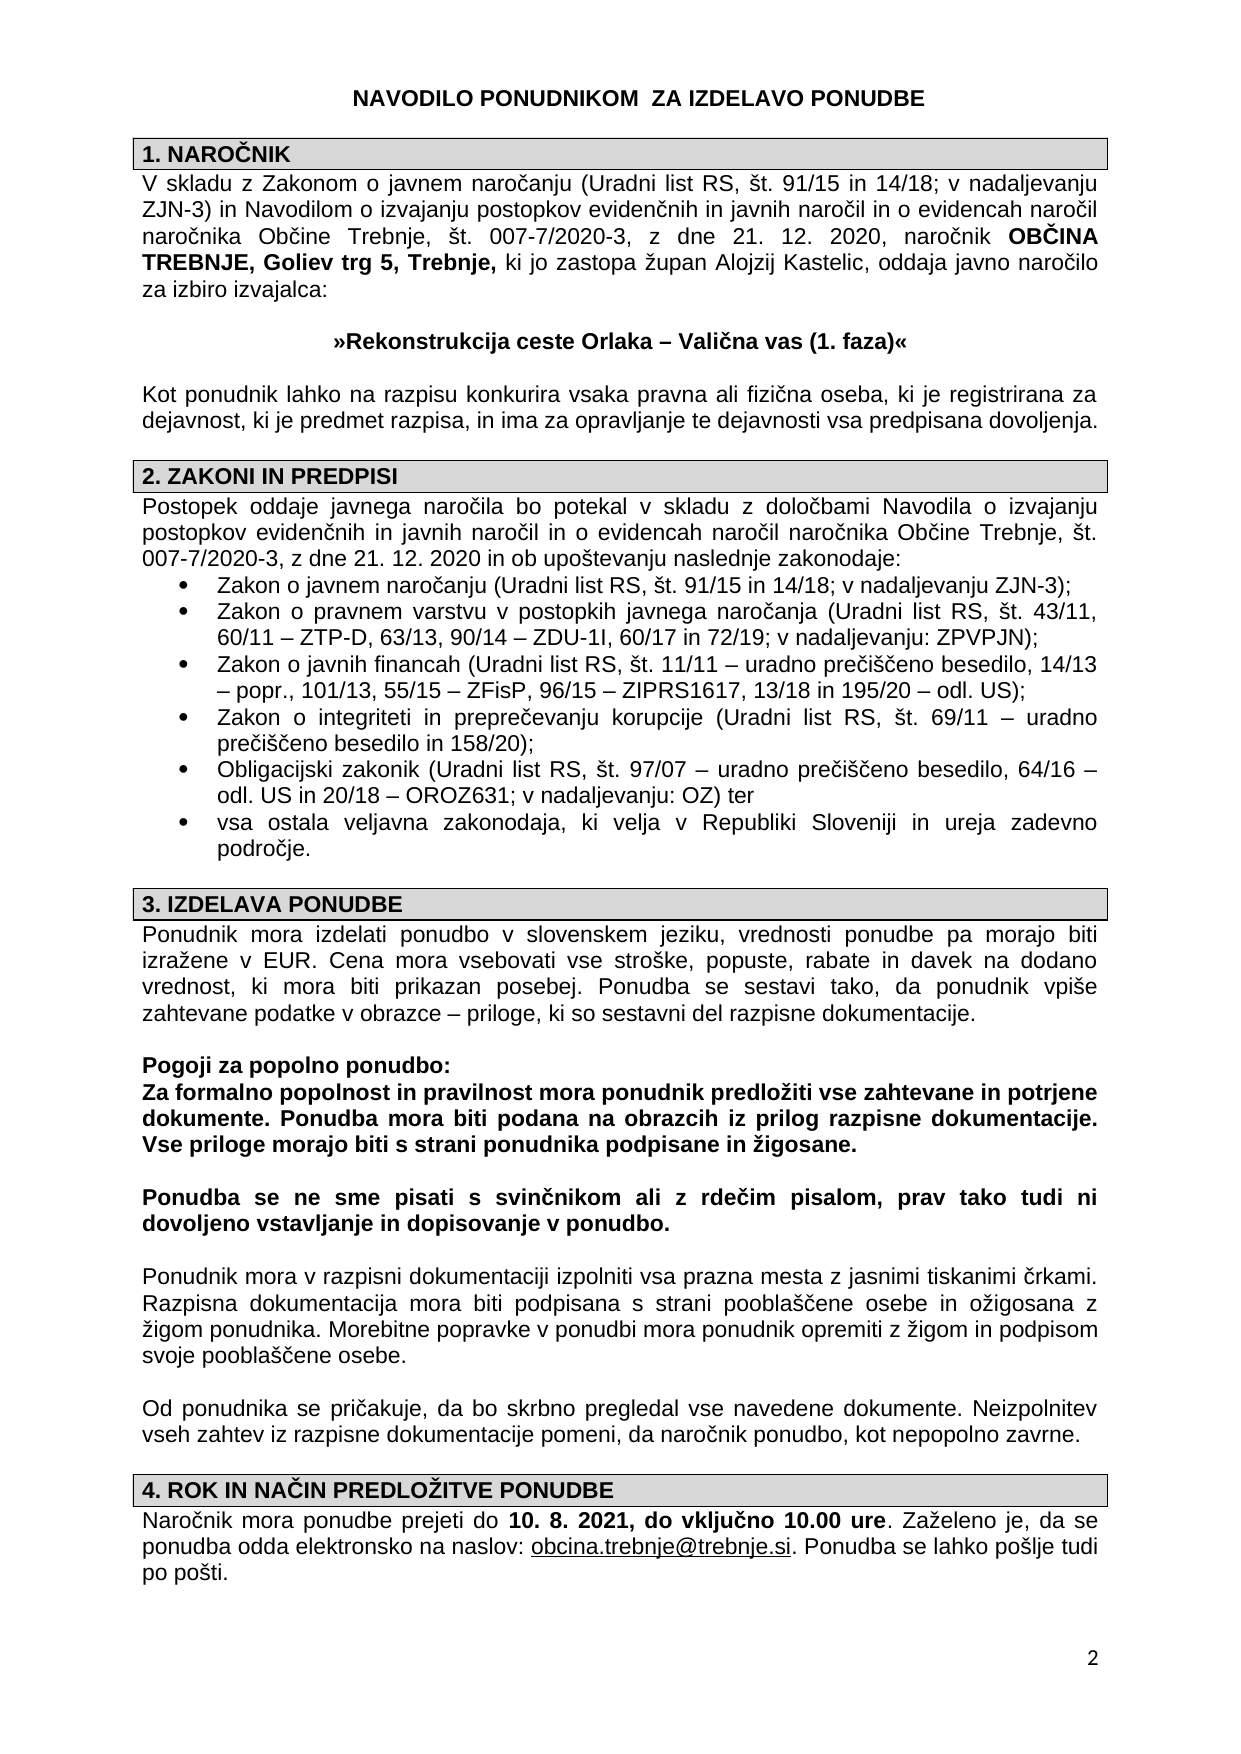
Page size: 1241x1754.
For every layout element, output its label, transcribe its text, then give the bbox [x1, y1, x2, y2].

list Zakon o integriteti in preprečevanju korupcije (Uradni list RS, št. 69/11 – uradno prečiščeno besedilo in 158/20); [179, 703, 1098, 756]
text Za formalno popolnost in pravilnost mora ponudnik predložiti vse zahtevane in potrjene dokumente. Ponudba mora biti podana na obrazcih iz prilog razpisne dokumentacije. Vse priloge morajo biti s strani ponudnika podpisane in žigosane. [142, 1079, 1098, 1158]
text 4. ROK IN NAČIN PREDLOŽITVE PONUDBE [134, 1475, 1107, 1506]
list Obligacijski zakonik (Uradni list RS, št. 97/07 – uradno prečiščeno besedilo, 64/16 – odl. US in 20/18 – OROZ631; v nadaljevanju: OZ) ter [179, 756, 1098, 809]
text Od ponudnika se pričakuje, da bo skrbno pregledal vse navedene dokumente. Neizpolnitev vseh zahtev iz razpisne dokumentacije pomeni, da naročnik ponudbo, kot nepopolno zavrne. [142, 1395, 1098, 1448]
text Ponudnik mora izdelati ponudbo v slovenskem jeziku, vrednosti ponudbe pa morajo biti izražene v EUR. Cena mora vsebovati vse stroške, popuste, rabate in davek na dodano vrednost, ki mora biti prikazan posebej. Ponudba se sestavi tako, da ponudnik vpiše zahtevane podatke v obrazce – priloge, ki so sestavni del razpisne dokumentacije. [142, 921, 1098, 1026]
text Ponudnik mora v razpisni dokumentaciji izpolniti vsa prazna mesta z jasnimi tiskanimi črkami. Razpisna dokumentacija mora biti podpisana s strani pooblaščene osebe in ožigosana z žigom ponudnika. Morebitne popravke v ponudbi mora ponudnik opremiti z žigom in podpisom svoje pooblaščene osebe. [142, 1263, 1098, 1368]
text 1. NAROČNIK [134, 139, 1107, 169]
list vsa ostala veljavna zakonodaja, ki velja v Republiki Sloveniji in ureja zadevno področje. [179, 809, 1098, 862]
text »Rekonstrukcija ceste Orlaka – Valična vas (1. faza)« [142, 328, 1098, 354]
text Naročnik mora ponudbe prejeti do 10. 8. 2021, do vključno 10.00 ure. Zaželeno je, da se ponudba odda elektronsko na naslov: obcina.trebnje@trebnje.si. Ponudba se lahko pošlje tudi po pošti. [142, 1507, 1098, 1586]
text NAVODILO PONUDNIKOM ZA IZDELAVO PONUDBE [179, 85, 1098, 111]
text Postopek oddaje javnega naročila bo potekal v skladu z določbami Navodila o izvajanju postopkov evidenčnih in javnih naročil in o evidencah naročil naročnika Občine Trebnje, št. 007-7/2020-3, z dne 21. 12. 2020 in ob upoštevanju naslednje zakonodaje: [142, 493, 1098, 572]
text V skladu z Zakonom o javnem naročanju (Uradni list RS, št. 91/15 in 14/18; v nadaljevanju ZJN-3) in Navodilom o izvajanju postopkov evidenčnih in javnih naročil in o evidencah naročil naročnika Občine Trebnje, št. 007-7/2020-3, z dne 21. 12. 2020, naročnik OBČINA TREBNJE, Goliev trg 5, Trebnje, ki jo zastopa župan Alojzij Kastelic, oddaja javno naročilo za izbiro izvajalca: [142, 170, 1098, 302]
list Zakon o javnem naročanju (Uradni list RS, št. 91/15 in 14/18; v nadaljevanju ZJN-3); [179, 572, 1098, 598]
text Ponudba se ne sme pisati s svinčnikom ali z rdečim pisalom, prav tako tudi ni dovoljeno vstavljanje in dopisovanje v ponudbo. [142, 1184, 1098, 1237]
text Pogoji za popolno ponudbo: [142, 1052, 1098, 1079]
list Zakon o pravnem varstvu v postopkih javnega naročanja (Uradni list RS, št. 43/11, 60/11 – ZTP-D, 63/13, 90/14 – ZDU-1I, 60/17 in 72/19; v nadaljevanju: ZPVPJN); [179, 598, 1098, 651]
text 2. ZAKONI IN PREDPISI [134, 461, 1107, 492]
text 3. IZDELAVA PONUDBE [134, 889, 1107, 919]
list Zakon o javnih financah (Uradni list RS, št. 11/11 – uradno prečiščeno besedilo, 14/13 – popr., 101/13, 55/15 – ZFisP, 96/15 – ZIPRS1617, 13/18 in 195/20 – odl. US); [179, 651, 1098, 703]
text Kot ponudnik lahko na razpisu konkurira vsaka pravna ali fizična oseba, ki je registrirana za dejavnost, ki je predmet razpisa, in ima za opravljanje te dejavnosti vsa predpisana dovoljenja. [142, 381, 1098, 434]
